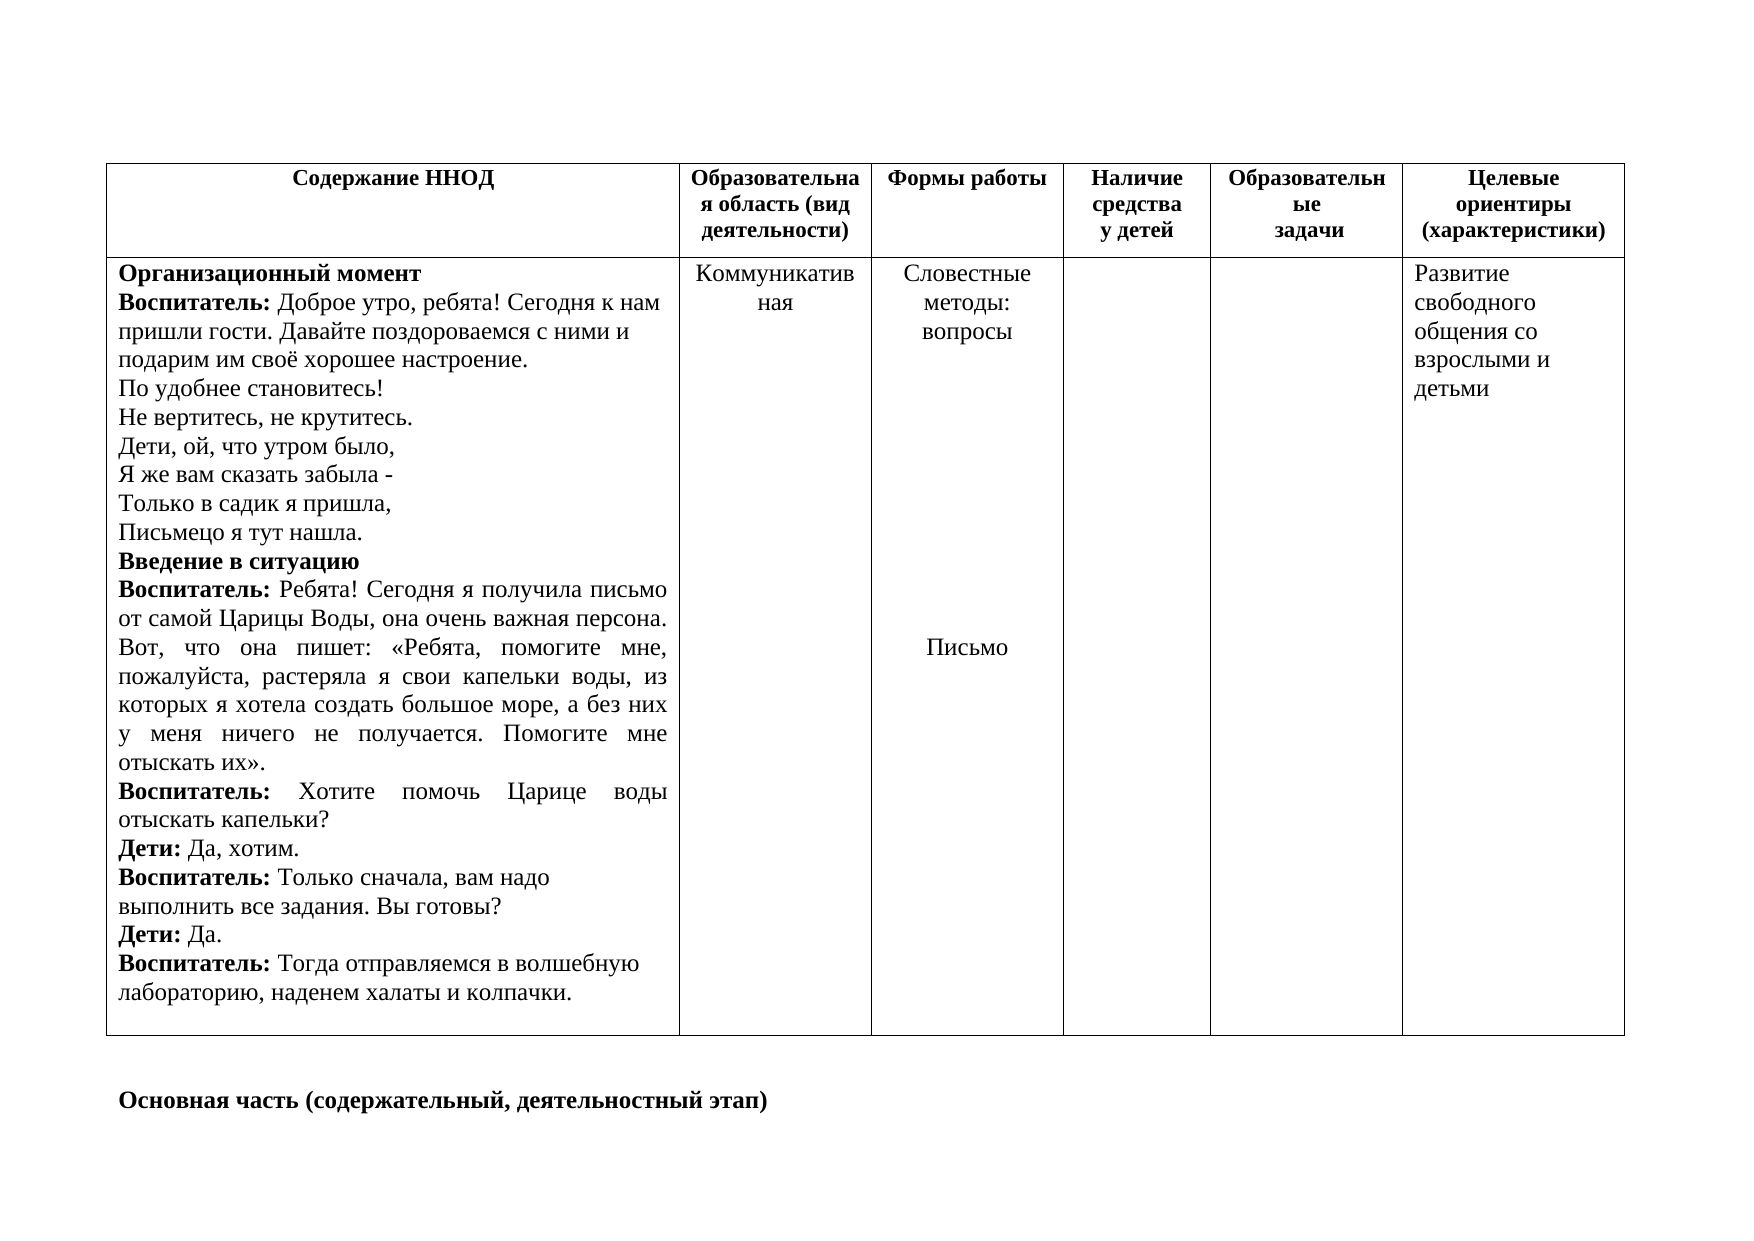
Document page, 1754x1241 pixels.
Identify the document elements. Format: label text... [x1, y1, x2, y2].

table_header Целевые ориентиры (характеристики) [1403, 164, 1624, 257]
table_cell [1064, 258, 1210, 1034]
table_cell Словестные методы: вопросы Письмо [872, 258, 1063, 1034]
table_cell Организационный момент Воспитатель: Доброе утро, ребята! Сегодня к нам пришли гости. Давайте поздороваемся с ними и подарим им своё хорошее настроение. По удобнее становитесь! Не вертитесь, не крутитесь. Дети, ой, что утром было, Я же вам сказать забыла - Только в садик я пришла, Письмецо я тут нашла. Введение в ситуацию Воспитатель: Ребята! Сегодня я получила письмо от самой Царицы Воды, она очень важная персона. Вот, что она пишет: «Ребята, помогите мне, пожалуйста, растеряла я свои капельки воды, из которых я хотела создать большое море, а без них у меня ничего не получается. Помогите мне отыскать их». Воспитатель: Хотите помочь Царице воды отыскать капельки? Дети: Да, хотим. Воспитатель: Только сначала, вам надо выполнить все задания. Вы готовы? Дети: Да. Воспитатель: Тогда отправляемся в волшебную лабораторию, наденем халаты и колпачки. [107, 258, 679, 1034]
table_header Формы работы [872, 164, 1063, 257]
table_cell [1211, 258, 1402, 1034]
table_cell Развитие свободного общения со взрослыми и детьми [1403, 258, 1624, 1034]
text Основная часть (содержательный, деятельностный этап) [118, 1085, 1636, 1114]
table_header Образовательные задачи [1211, 164, 1402, 257]
table_header Содержание ННОД [107, 164, 679, 257]
table_header Наличие средства у детей [1064, 164, 1210, 257]
table_cell Коммуникативная [680, 258, 871, 1034]
table_header Образовательная область (вид деятельности) [680, 164, 871, 257]
